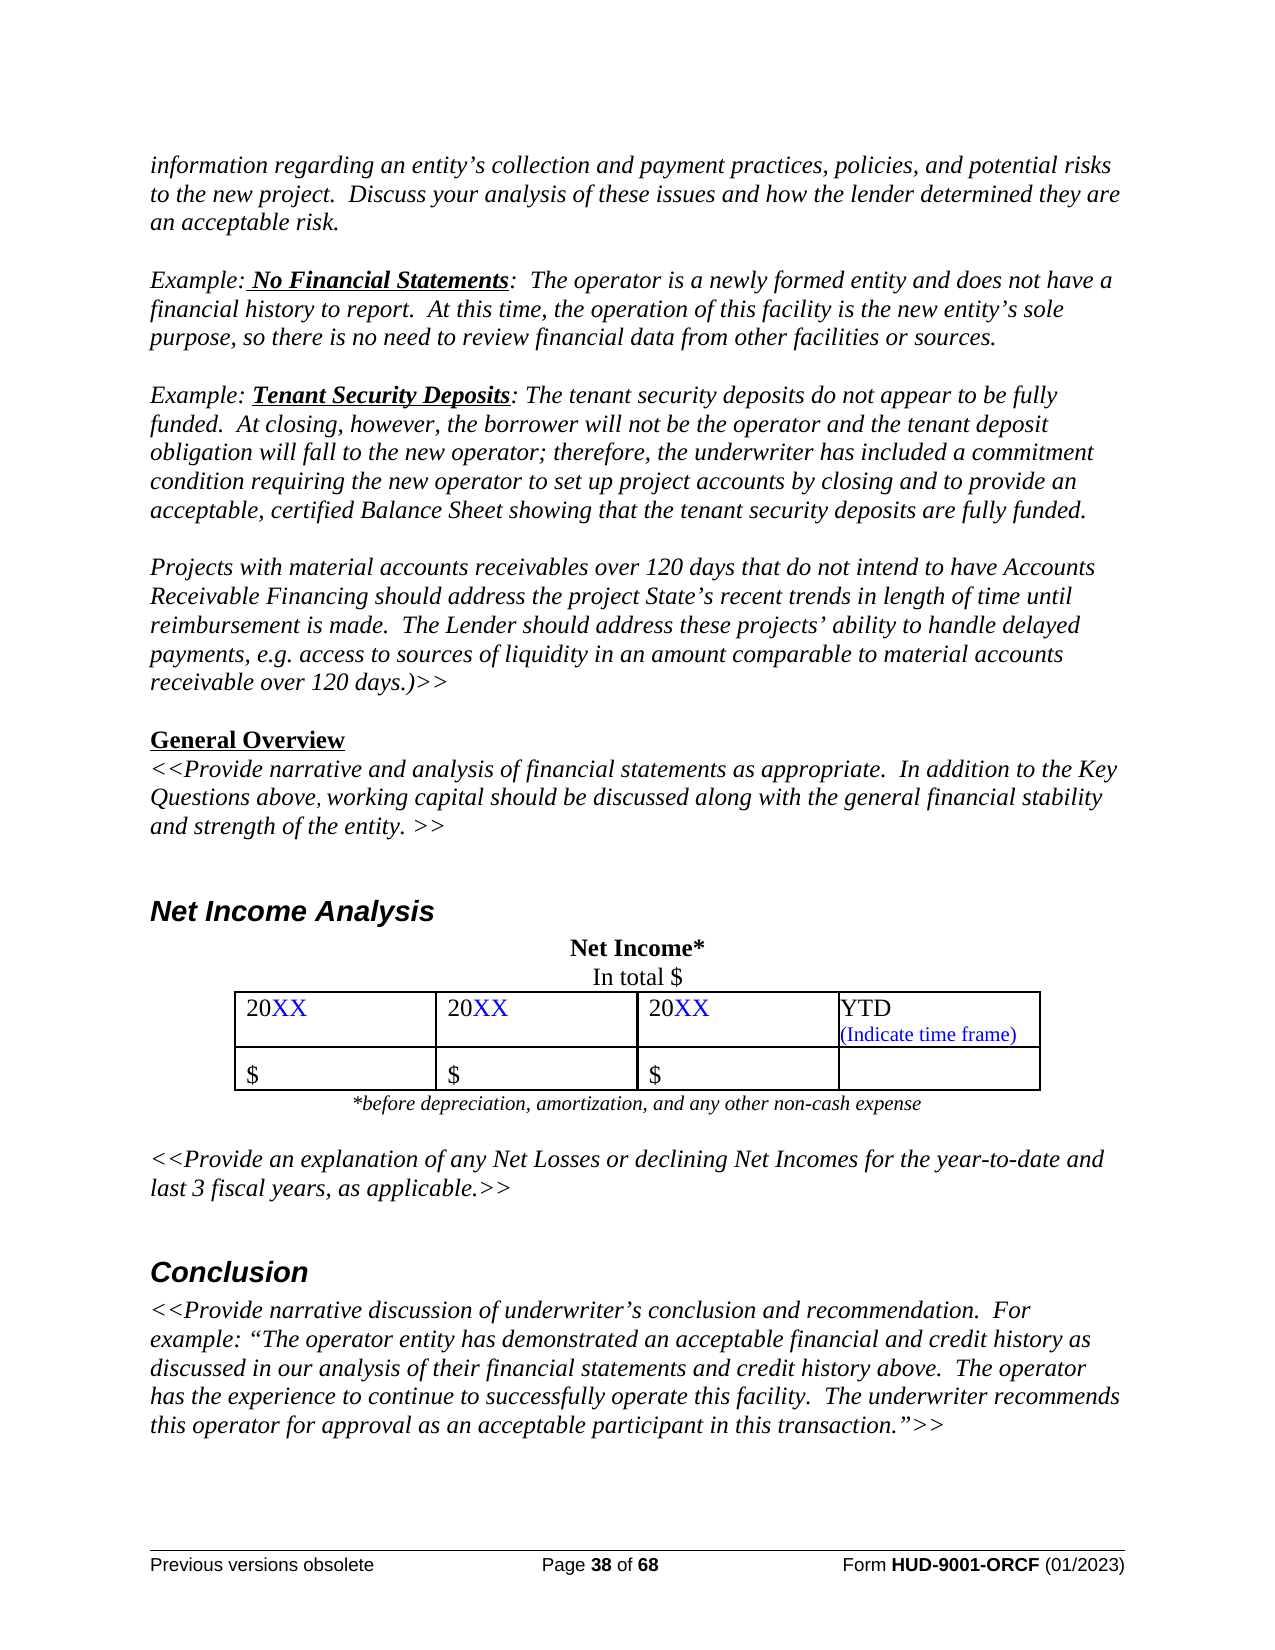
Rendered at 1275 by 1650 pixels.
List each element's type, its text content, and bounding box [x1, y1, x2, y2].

text Projects with material accounts receivables over 120 days that do not intend to have Accounts Receivable Financing should address the project State’s recent trends in length of time until reimbursement is made. The Lender should address these projects’ ability to handle delayed payments, e.g. access to sources of liquidity in an amount comparable to material accounts receivable over 120 days.)>> [150, 552, 1125, 696]
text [150, 150, 1125, 236]
text Example: No Financial Statements: The operator is a newly formed entity and does not have a financial history to report. At this time, the operation of this facility is the new entity’s sole purpose, so there is no need to review financial data from other facilities or sources. [150, 265, 1125, 351]
text <<Provide an explanation of any Net Losses or declining Net Incomes for the year-to-date and last 3 fiscal years, as applicable.>> [150, 1144, 1125, 1202]
text <<Provide narrative and analysis of financial statements as appropriate. In addition to the Key Questions above, working capital should be discussed along with the general financial stability and strength of the entity. >> [150, 754, 1125, 840]
table_header 20XX [236, 993, 435, 1046]
text *before depreciation, amortization, and any other non-cash expense [150, 1091, 1125, 1115]
subtitle Conclusion [150, 1255, 1125, 1289]
text Net Income* [150, 933, 1125, 962]
text <<Provide narrative discussion of underwriter’s conclusion and recommendation. For example: “The operator entity has demonstrated an acceptable financial and credit history as discussed in our analysis of their financial statements and credit history above. The operator has the experience to continue to successfully operate this facility. The underwriter recommends this operator for approval as an acceptable participant in this transaction.”>> [150, 1295, 1125, 1439]
table_cell [840, 1048, 1039, 1089]
text Example: Tenant Security Deposits: The tenant security deposits do not appear to be fully funded. At closing, however, the borrower will not be the operator and the tenant deposit obligation will fall to the new operator; therefore, the underwriter has included a commitment condition requiring the new operator to set up project accounts by closing and to provide an acceptable, certified Balance Sheet showing that the tenant security deposits are fully funded. [150, 380, 1125, 524]
table_header YTD (Indicate time frame) [840, 993, 1039, 1046]
text General Overview [150, 725, 1125, 754]
subtitle Net Income Analysis [150, 894, 1125, 927]
table_header 20XX [437, 993, 636, 1046]
table_cell $ [639, 1048, 838, 1089]
table_header 20XX [639, 993, 838, 1046]
text In total $ [150, 962, 1125, 991]
table_cell $ [236, 1048, 435, 1089]
table_cell $ [437, 1048, 636, 1089]
